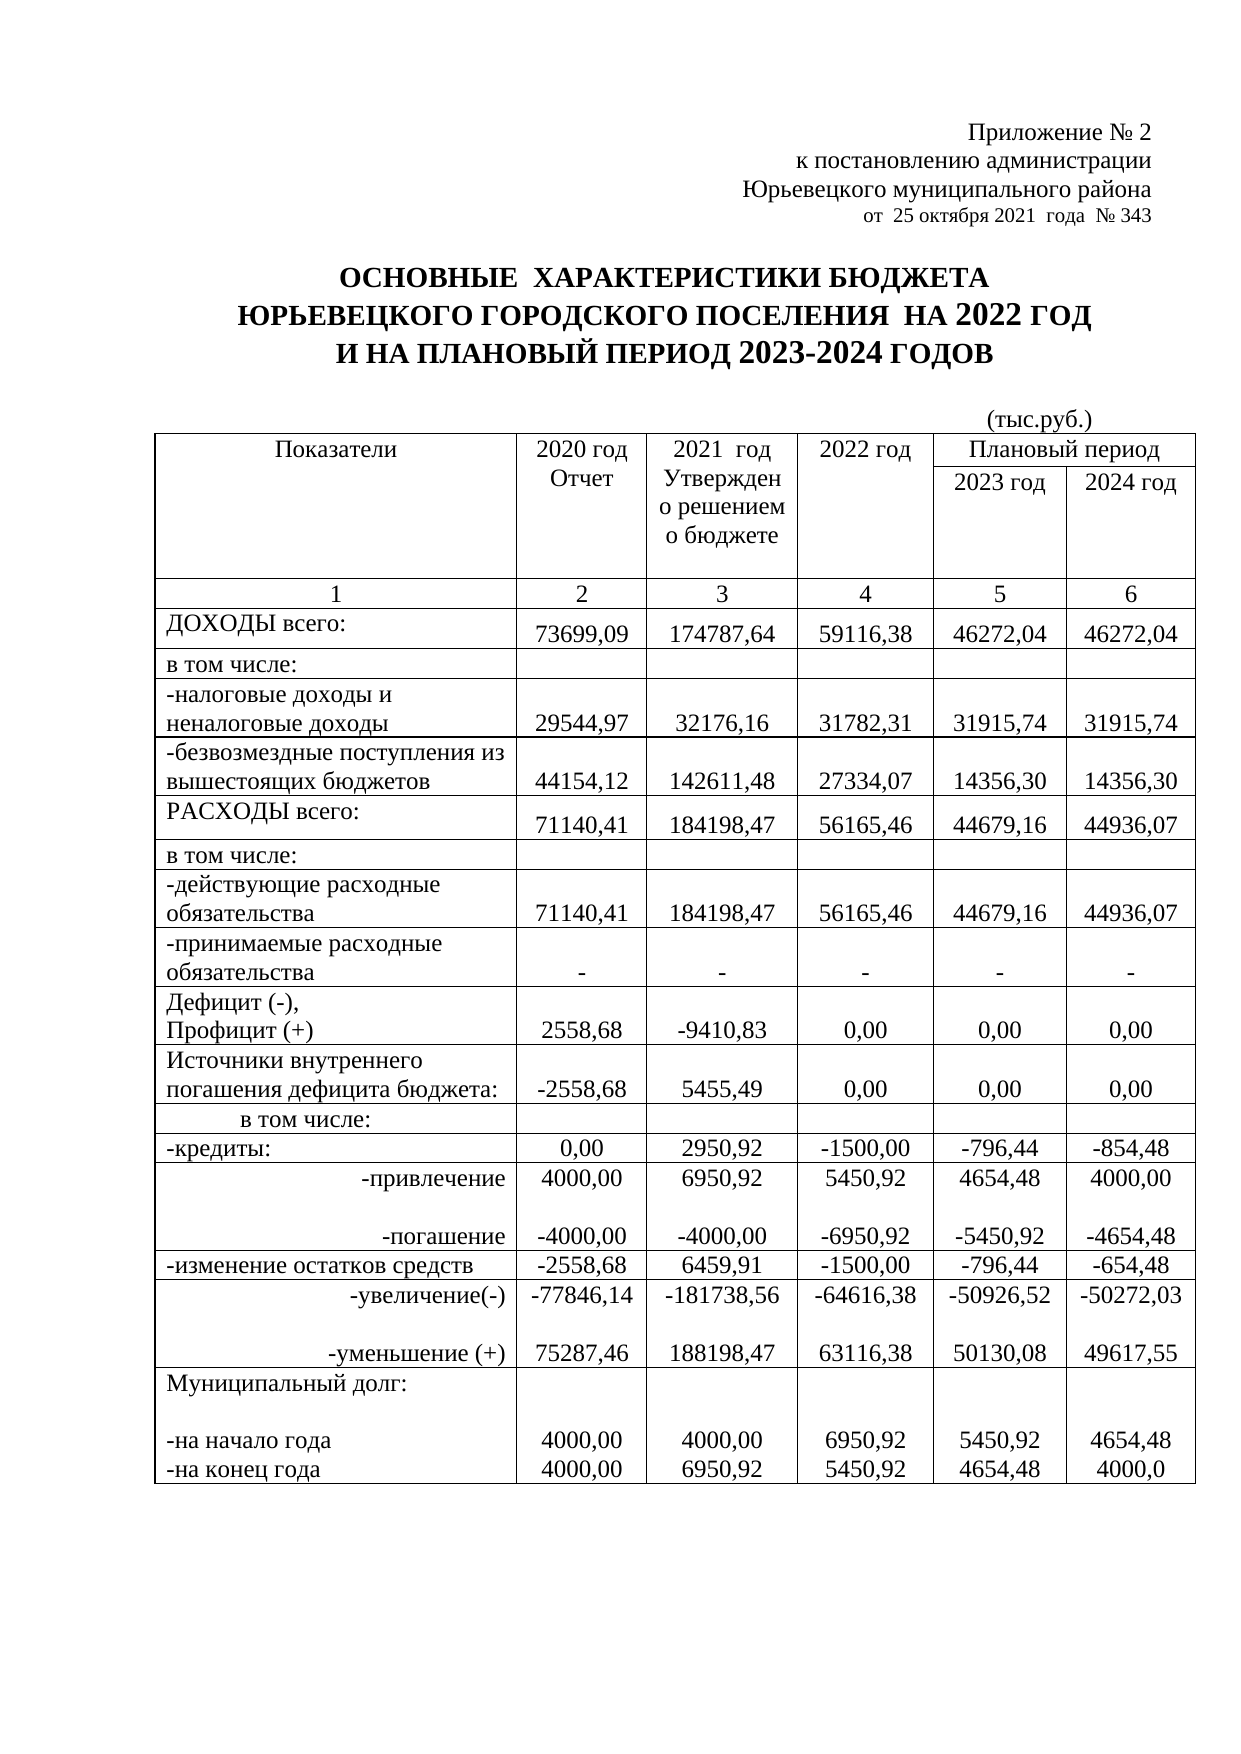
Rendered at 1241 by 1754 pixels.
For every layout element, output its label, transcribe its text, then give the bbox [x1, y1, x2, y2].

text от 25 октября 2021 года № 343 [177, 203, 1152, 227]
table_cell [517, 1104, 646, 1132]
table_cell 46272,04 [1067, 609, 1195, 648]
table_cell Муниципальный долг: -на начало года -на конец года [156, 1368, 516, 1483]
table_cell 142611,48 [647, 738, 797, 795]
table_cell -64616,38 63116,38 [798, 1280, 933, 1367]
table_cell в том числе: [156, 1104, 516, 1132]
table_cell РАСХОДЫ всего: [156, 796, 516, 839]
title ЮРЬЕВЕЦКОГО ГОРОДСКОГО ПОСЕЛЕНИЯ НА 2022 ГОД [177, 294, 1152, 332]
table_cell 0,00 [517, 1134, 646, 1162]
table_cell -654,48 [1067, 1251, 1195, 1279]
table_cell 0,00 [934, 1045, 1066, 1103]
table_cell 0,00 [1067, 987, 1195, 1044]
table_cell 44936,07 [1067, 870, 1195, 927]
table_cell 2558,68 [517, 987, 646, 1044]
table_cell [1067, 840, 1195, 868]
table_cell 184198,47 [647, 870, 797, 927]
table_cell - [934, 928, 1066, 986]
table_cell 1 [156, 579, 516, 607]
table_cell 31782,31 [798, 679, 933, 736]
table_cell 4 [798, 579, 933, 607]
table_cell [1067, 649, 1195, 678]
table_cell [647, 1104, 797, 1132]
table_cell 44679,16 [934, 870, 1066, 927]
table_cell -9410,83 [647, 987, 797, 1044]
table_cell -50272,03 49617,55 [1067, 1280, 1195, 1367]
title ОСНОВНЫЕ ХАРАКТЕРИСТИКИ БЮДЖЕТА [177, 260, 1152, 294]
table_cell -77846,14 75287,46 [517, 1280, 646, 1367]
table_header 2020 год Отчет [517, 434, 646, 578]
table_header Показатели [156, 434, 516, 578]
table_cell -796,44 [934, 1251, 1066, 1279]
table_cell 59116,38 [798, 609, 933, 648]
table_cell [798, 649, 933, 678]
table_cell -50926,52 50130,08 [934, 1280, 1066, 1367]
table_cell 4654,48 4000,0 [1067, 1368, 1195, 1483]
table_cell - [517, 928, 646, 986]
table_cell [647, 840, 797, 868]
table_cell -181738,56 188198,47 [647, 1280, 797, 1367]
table_cell -2558,68 [517, 1251, 646, 1279]
table_cell 2 [517, 579, 646, 607]
table_cell 0,00 [934, 987, 1066, 1044]
table_cell 5 [934, 579, 1066, 607]
table_cell -действующие расходные обязательства [156, 870, 516, 927]
table_cell -1500,00 [798, 1251, 933, 1279]
text к постановлению администрации [177, 145, 1152, 174]
table_cell 14356,30 [1067, 738, 1195, 795]
table_cell 184198,47 [647, 796, 797, 839]
table_cell 0,00 [798, 987, 933, 1044]
table_cell -1500,00 [798, 1134, 933, 1162]
table_cell 2023 год [934, 467, 1066, 578]
table_cell в том числе: [156, 649, 516, 678]
table_cell 44936,07 [1067, 796, 1195, 839]
text Юрьевецкого муниципального района [177, 174, 1152, 203]
table_cell [798, 840, 933, 868]
table_cell 4000,00 4000,00 [517, 1368, 646, 1483]
table_header 2021 год Утверждено решением о бюджете [647, 434, 797, 578]
table_cell 44679,16 [934, 796, 1066, 839]
table_cell 6459,91 [647, 1251, 797, 1279]
table_cell [517, 840, 646, 868]
table_cell -кредиты: [156, 1134, 516, 1162]
text (тыс.руб.) [177, 404, 1152, 433]
table_cell 27334,07 [798, 738, 933, 795]
table_cell 73699,09 [517, 609, 646, 648]
table_cell - [1067, 928, 1195, 986]
table_cell 5450,92 4654,48 [934, 1368, 1066, 1483]
table_cell -2558,68 [517, 1045, 646, 1103]
table_cell 5450,92 -6950,92 [798, 1163, 933, 1249]
table_cell 44154,12 [517, 738, 646, 795]
table_cell [517, 649, 646, 678]
table_cell 6950,92 5450,92 [798, 1368, 933, 1483]
table_cell 71140,41 [517, 870, 646, 927]
table_cell Дефицит (-), Профицит (+) [156, 987, 516, 1044]
table_cell [934, 840, 1066, 868]
table_cell - [798, 928, 933, 986]
table_cell 56165,46 [798, 796, 933, 839]
text Приложение № 2 [177, 117, 1152, 145]
table_cell -увеличение(-) -уменьшение (+) [156, 1280, 516, 1367]
table_cell [934, 649, 1066, 678]
table_cell [798, 1104, 933, 1132]
table_cell [647, 649, 797, 678]
table_cell 46272,04 [934, 609, 1066, 648]
table_cell 6950,92 -4000,00 [647, 1163, 797, 1249]
table_cell 4000,00 -4654,48 [1067, 1163, 1195, 1249]
table_cell в том числе: [156, 840, 516, 868]
table_cell 32176,16 [647, 679, 797, 736]
table_cell 4000,00 6950,92 [647, 1368, 797, 1483]
table_cell 0,00 [1067, 1045, 1195, 1103]
table_cell ДОХОДЫ всего: [156, 609, 516, 648]
table_cell [1067, 1104, 1195, 1132]
table_cell 4654,48 -5450,92 [934, 1163, 1066, 1249]
table_cell [934, 1104, 1066, 1132]
table_cell 56165,46 [798, 870, 933, 927]
table_cell -854,48 [1067, 1134, 1195, 1162]
table_header 2022 год [798, 434, 933, 578]
table_cell 2024 год [1067, 467, 1195, 578]
table_cell 6 [1067, 579, 1195, 607]
table_cell 71140,41 [517, 796, 646, 839]
table_cell 3 [647, 579, 797, 607]
table_cell -796,44 [934, 1134, 1066, 1162]
table_cell 29544,97 [517, 679, 646, 736]
table_cell 4000,00 -4000,00 [517, 1163, 646, 1249]
table_cell 14356,30 [934, 738, 1066, 795]
title И НА ПЛАНОВЫЙ ПЕРИОД 2023-2024 ГОДОВ [177, 332, 1152, 371]
table_cell -безвозмездные поступления из вышестоящих бюджетов [156, 738, 516, 795]
table_cell -изменение остатков средств [156, 1251, 516, 1279]
table_cell Источники внутреннего погашения дефицита бюджета: [156, 1045, 516, 1103]
table_cell 31915,74 [1067, 679, 1195, 736]
table_cell 31915,74 [934, 679, 1066, 736]
table_cell 174787,64 [647, 609, 797, 648]
table_cell -налоговые доходы и неналоговые доходы [156, 679, 516, 736]
table_cell - [647, 928, 797, 986]
table_cell -привлечение -погашение [156, 1163, 516, 1249]
table_cell -принимаемые расходные обязательства [156, 928, 516, 986]
table_cell 5455,49 [647, 1045, 797, 1103]
table_header Плановый период [934, 434, 1195, 466]
table_cell 0,00 [798, 1045, 933, 1103]
table_cell 2950,92 [647, 1134, 797, 1162]
